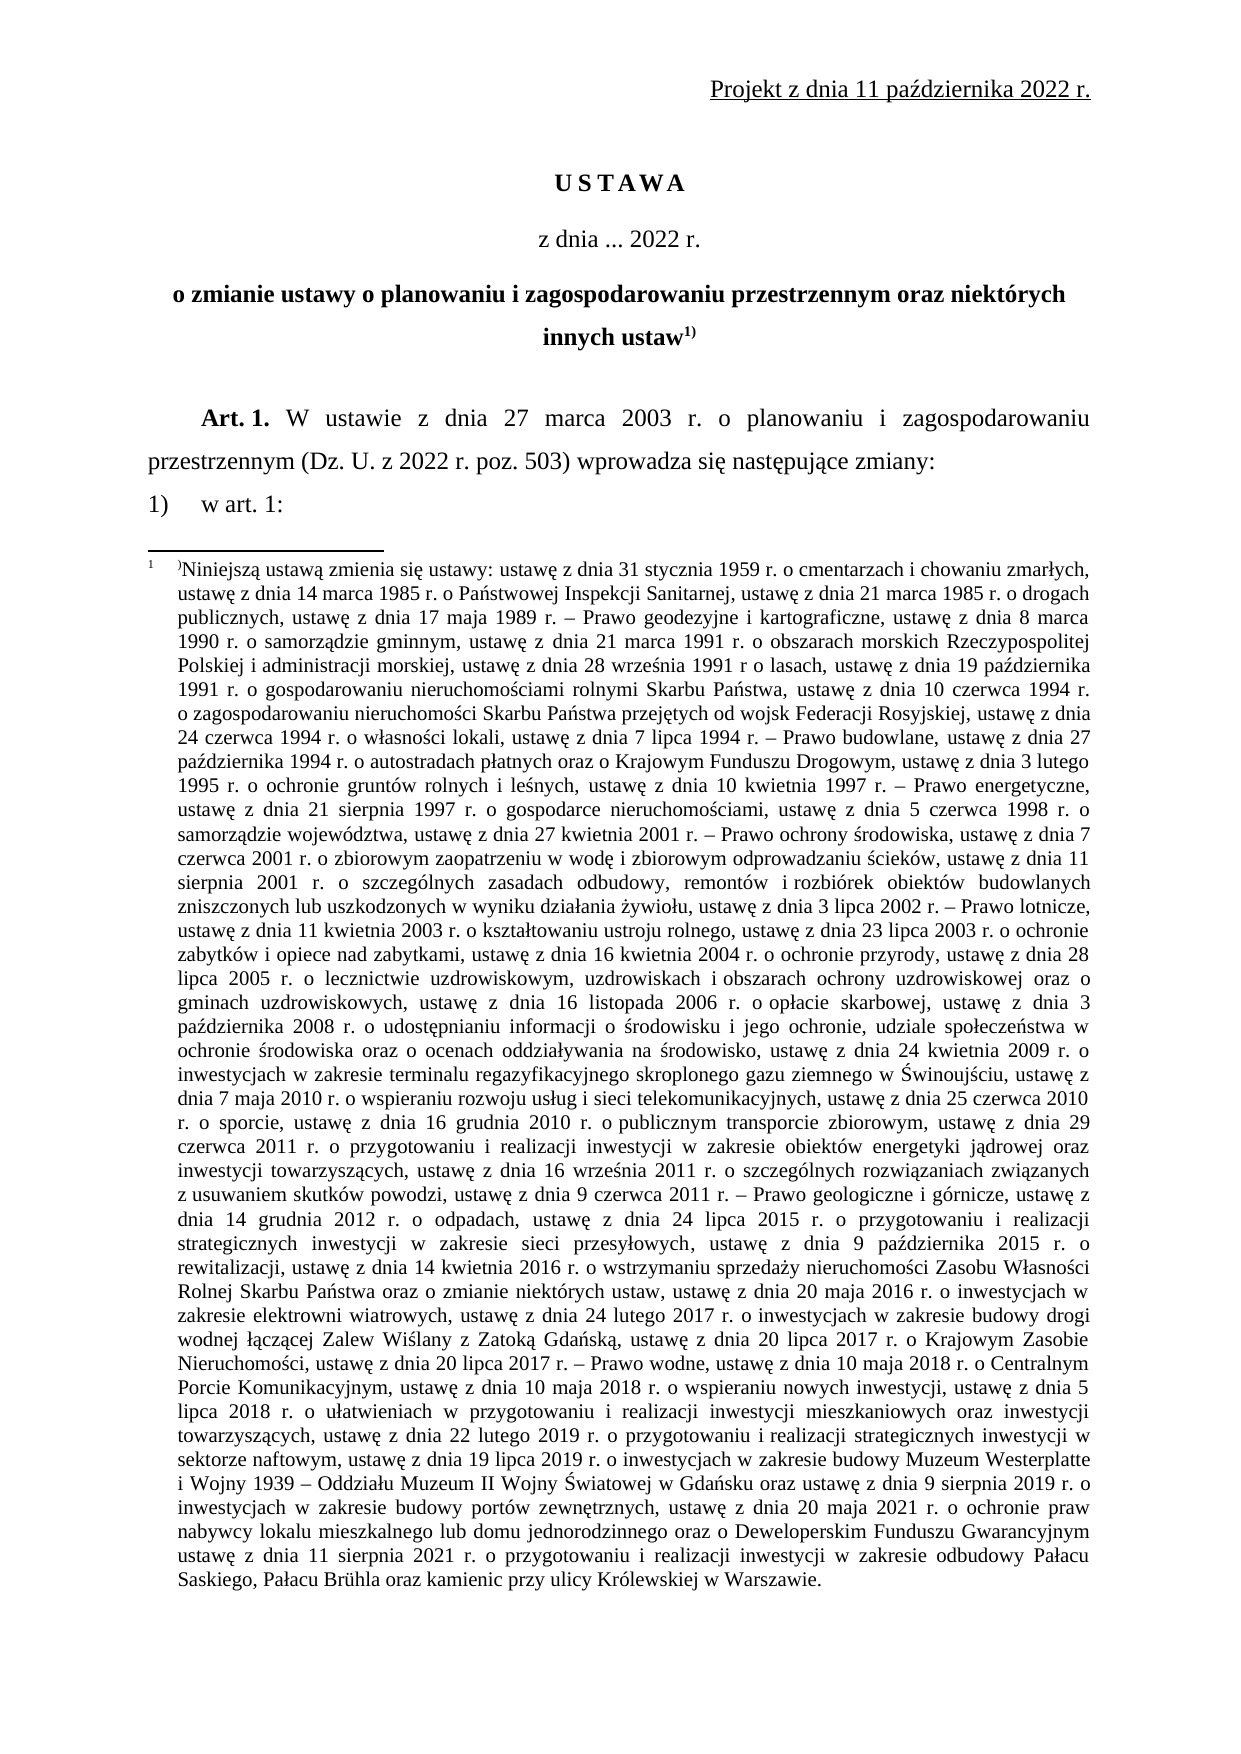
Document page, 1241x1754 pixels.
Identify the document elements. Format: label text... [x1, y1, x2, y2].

text USTAWA [148, 168, 1091, 197]
text 1) w art. 1: [148, 489, 1091, 518]
text Art. 1. W ustawie z dnia 27 marca 2003 r. o planowaniu i zagospodarowaniu przestrzennym (Dz. U. z 2022 r. poz. 503) wprowadza się następujące zmiany: [148, 403, 1091, 475]
text o zmianie ustawy o planowaniu i zagospodarowaniu przestrzennym oraz niektórych innych ustaw) [148, 279, 1091, 351]
text z dnia ... 2022 r. [148, 224, 1091, 252]
